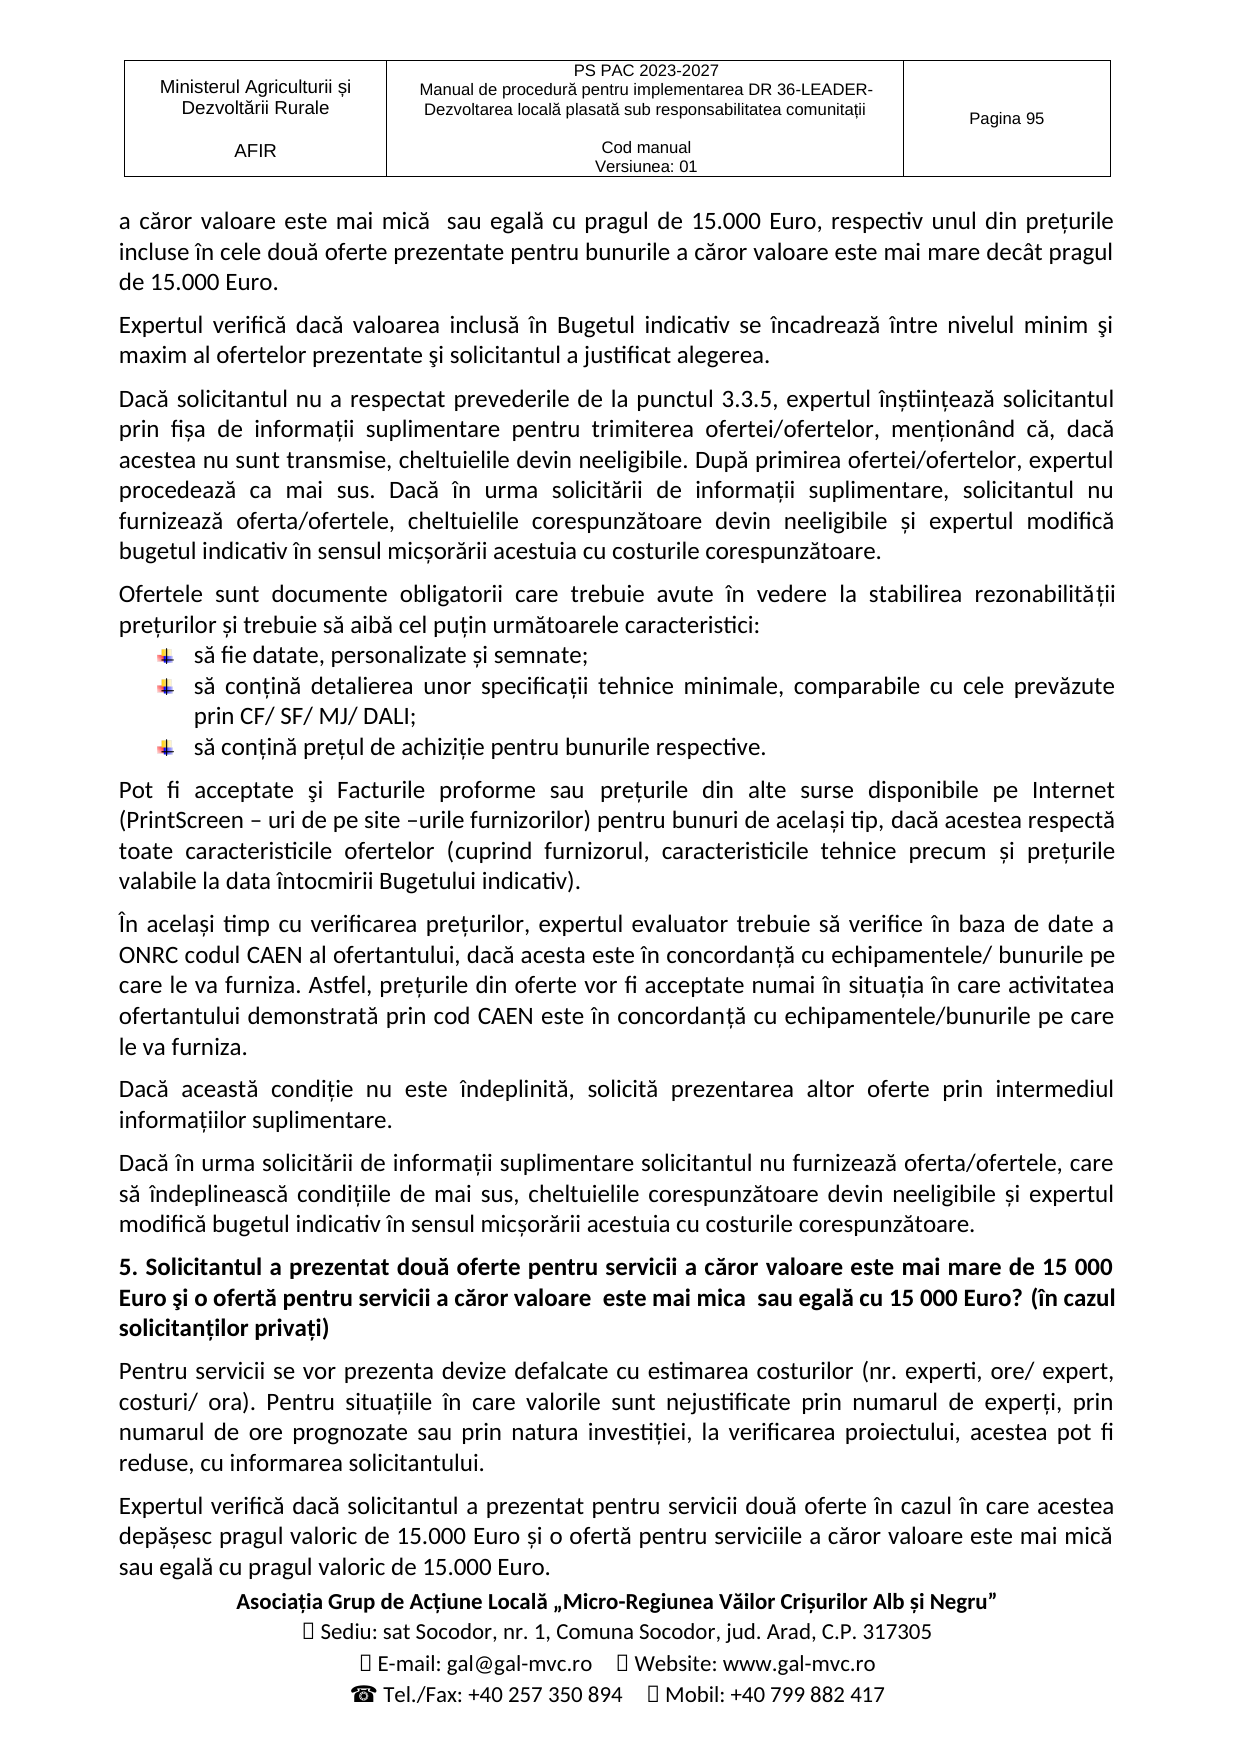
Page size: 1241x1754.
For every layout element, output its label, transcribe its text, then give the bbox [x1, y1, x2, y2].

text Expertul verifică dacă solicitantul a prezentat pentru servicii două oferte în cazul în care acestea depășesc pragul valoric de 15.000 Euro şi o ofertă pentru serviciile a căror valoare este mai mică sau egală cu pragul valoric de 15.000 Euro. [119, 1490, 1116, 1581]
text Ofertele sunt documente obligatorii care trebuie avute în vedere la stabilirea rezonabilității preţurilor şi trebuie să aibă cel puțin următoarele caracteristici: [119, 578, 1116, 639]
text Dacă în urma solicitării de informaţii suplimentare solicitantul nu furnizează oferta/ofertele, care să îndeplinească condițiile de mai sus, cheltuielile corespunzătoare devin neeligibile şi expertul modifică bugetul indicativ în sensul micșorării acestuia cu costurile corespunzătoare. [119, 1147, 1116, 1239]
text Dacă solicitantul nu a respectat prevederile de la punctul 3.3.5, expertul înştiinţează solicitantul prin fișa de informații suplimentare pentru trimiterea ofertei/ofertelor, menţionând că, dacă acestea nu sunt transmise, cheltuielile devin neeligibile. După primirea ofertei/ofertelor, expertul procedează ca mai sus. Dacă în urma solicitării de informaţii suplimentare, solicitantul nu furnizează oferta/ofertele, cheltuielile corespunzătoare devin neeligibile şi expertul modifică bugetul indicativ în sensul micșorării acestuia cu costurile corespunzătoare. [119, 383, 1116, 566]
text Pentru servicii se vor prezenta devize defalcate cu estimarea costurilor (nr. experti, ore/ expert, costuri/ ora). Pentru situaţiile în care valorile sunt nejustificate prin numarul de experţi, prin numarul de ore prognozate sau prin natura investiţiei, la verificarea proiectului, acestea pot fi reduse, cu informarea solicitantului. [119, 1355, 1116, 1477]
picture [157, 738, 174, 756]
list să conțină detalierea unor specificații tehnice minimale, comparabile cu cele prevăzute prin CF/ SF/ MJ/ DALI; [156, 670, 1116, 731]
text Dacă această condiție nu este îndeplinită, solicită prezentarea altor oferte prin intermediul informațiilor suplimentare. [119, 1074, 1116, 1135]
text 5. Solicitantul a prezentat două oferte pentru servicii a căror valoare este mai mare de 15 000 Euro şi o ofertă pentru servicii a căror valoare este mai mica sau egală cu 15 000 Euro? (în cazul solicitanților privați) [119, 1251, 1116, 1343]
picture [157, 677, 174, 695]
list să fie datate, personalizate şi semnate; [156, 639, 1116, 670]
text În același timp cu verificarea prețurilor, expertul evaluator trebuie să verifice în baza de date a ONRC codul CAEN al ofertantului, dacă acesta este în concordanță cu echipamentele/ bunurile pe care le va furniza. Astfel, prețurile din oferte vor fi acceptate numai în situația în care activitatea ofertantului demonstrată prin cod CAEN este în concordanță cu echipamentele/bunurile pe care le va furniza. [119, 908, 1116, 1061]
text Pot fi acceptate şi Facturile proforme sau prețurile din alte surse disponibile pe Internet (PrintScreen – uri de pe site –urile furnizorilor) pentru bunuri de același tip, dacă acestea respectă toate caracteristicile ofertelor (cuprind furnizorul, caracteristicile tehnice precum și prețurile valabile la data întocmirii Bugetului indicativ). [119, 774, 1116, 896]
text Expertul verifică dacă valoarea inclusă în Bugetul indicativ se încadrează între nivelul minim şi maxim al ofertelor prezentate şi solicitantul a justificat alegerea. [119, 309, 1116, 370]
list să conţină preţul de achiziţie pentru bunurile respective. [156, 731, 1116, 761]
picture [157, 647, 174, 664]
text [119, 205, 1116, 297]
